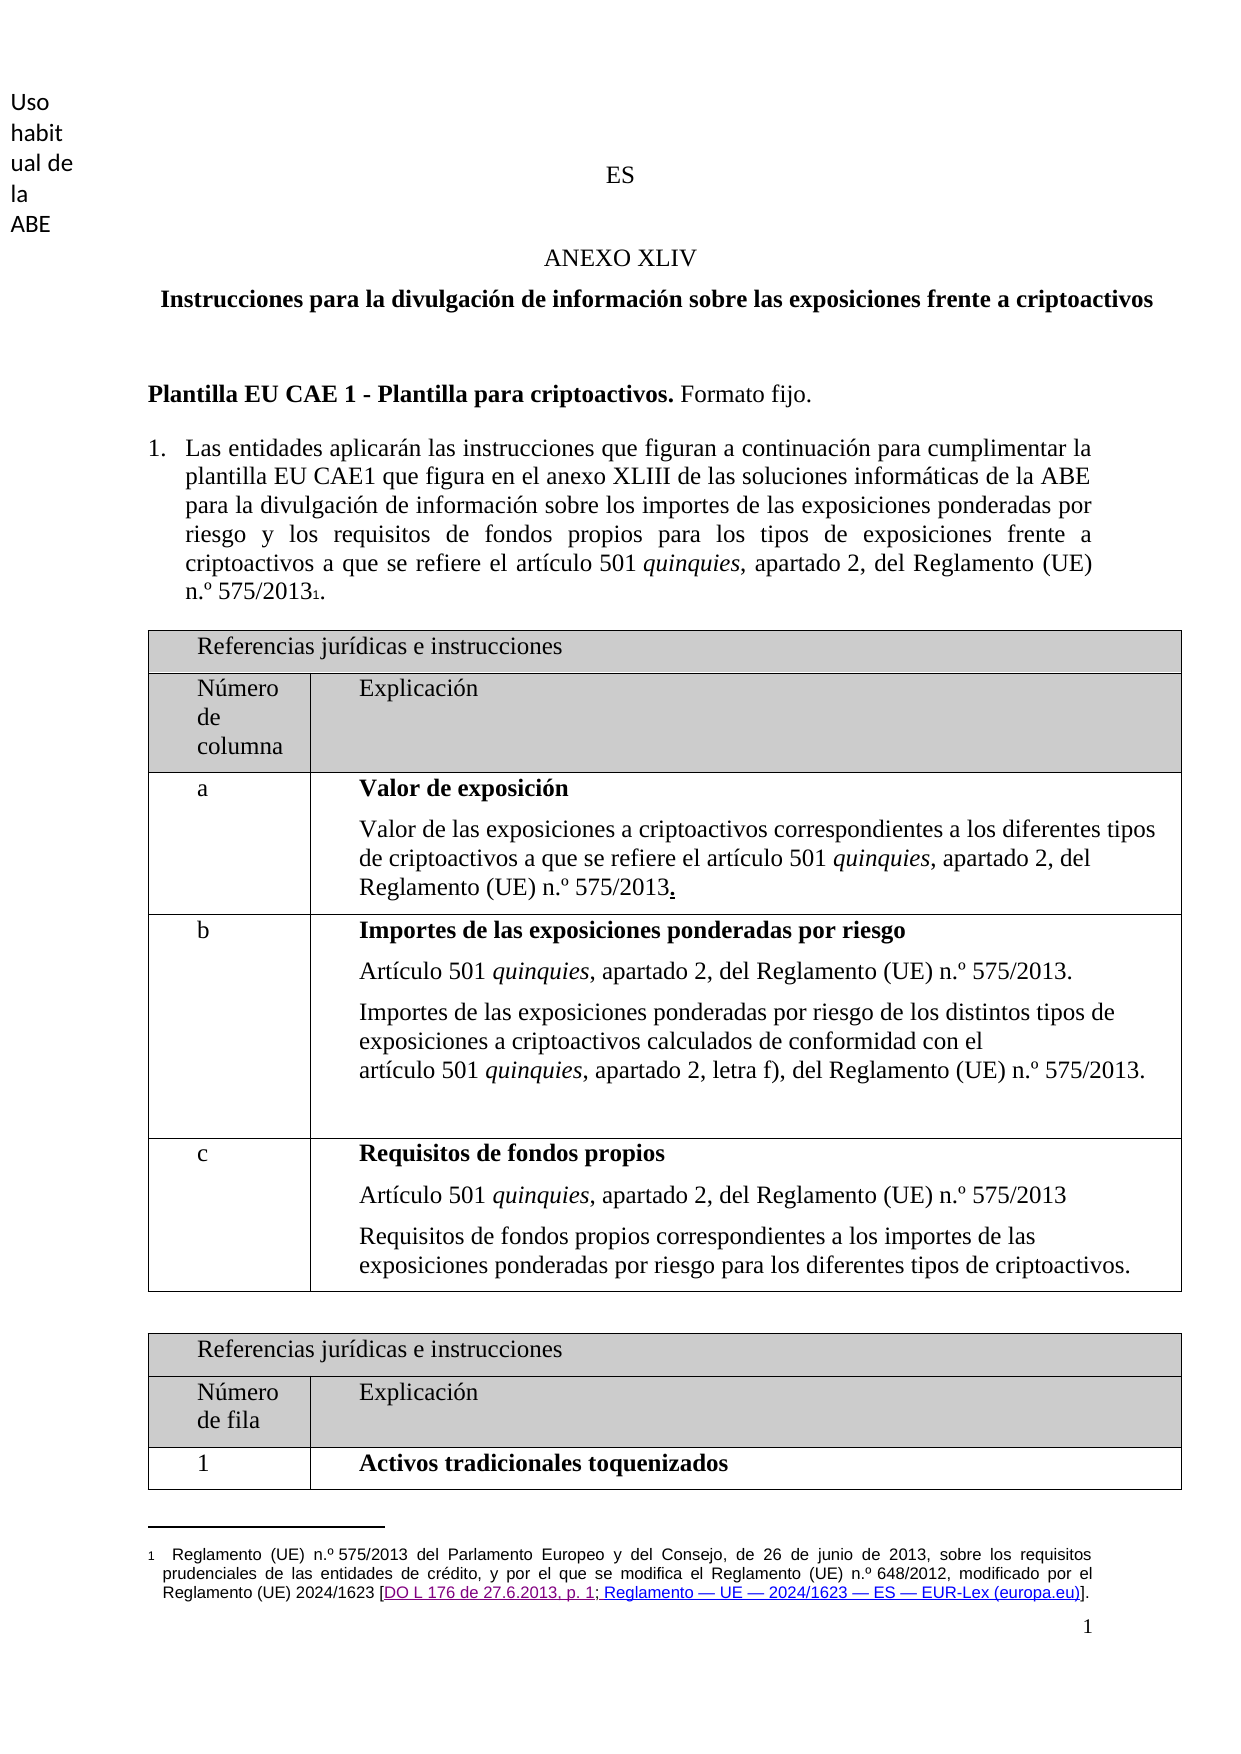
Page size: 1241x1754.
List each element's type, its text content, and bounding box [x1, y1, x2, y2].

table_cell Requisitos de fondos propios Artículo 501 quinquies, apartado 2, del Reglamento (UE) n.º 575/2013 Requisitos de fondos propios correspondientes a los importes de las exposiciones ponderadas por riesgo para los diferentes tipos de criptoactivos. [311, 1139, 1181, 1291]
list Plantilla EU CAE 1 - Plantilla para criptoactivos. Formato fijo. [148, 379, 1093, 408]
table_cell b [149, 915, 310, 1137]
text ANEXO XLIV [148, 243, 1093, 271]
table_cell Número de fila [149, 1377, 310, 1447]
text Las entidades aplicarán las instrucciones que figuran a continuación para cumplimentar la plantilla EU CAE1 que figura en el anexo XLIII de las soluciones informáticas de la ABE para la divulgación de información sobre los importes de las exposiciones ponderadas por riesgo y los requisitos de fondos propios para los tipos de exposiciones frente a criptoactivos a que se refiere el artículo 501 quinquies, apartado 2, del Reglamento (UE) n.º 575/2013. [148, 433, 1093, 605]
table_cell Número de columna [149, 674, 310, 772]
table_cell 1 [149, 1448, 310, 1489]
table_cell Explicación [311, 674, 1181, 772]
table_cell c [149, 1139, 310, 1291]
table_cell a [149, 773, 310, 914]
table_header Referencias jurídicas e instrucciones [149, 631, 1181, 672]
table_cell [311, 1448, 1181, 1489]
text ES [148, 160, 1093, 189]
text Instrucciones para la divulgación de información sobre las exposiciones frente a criptoactivos [133, 284, 1181, 313]
table_cell Valor de exposición Valor de las exposiciones a criptoactivos correspondientes a los diferentes tipos de criptoactivos a que se refiere el artículo 501 quinquies, apartado 2, del Reglamento (UE) n.º 575/2013. [311, 773, 1181, 914]
table_cell Importes de las exposiciones ponderadas por riesgo Artículo 501 quinquies, apartado 2, del Reglamento (UE) n.º 575/2013. Importes de las exposiciones ponderadas por riesgo de los distintos tipos de exposiciones a criptoactivos calculados de conformidad con el artículo 501 quinquies, apartado 2, letra f), del Reglamento (UE) n.º 575/2013. [311, 915, 1181, 1137]
table_header Referencias jurídicas e instrucciones [149, 1334, 1181, 1376]
table_cell Explicación [311, 1377, 1181, 1447]
